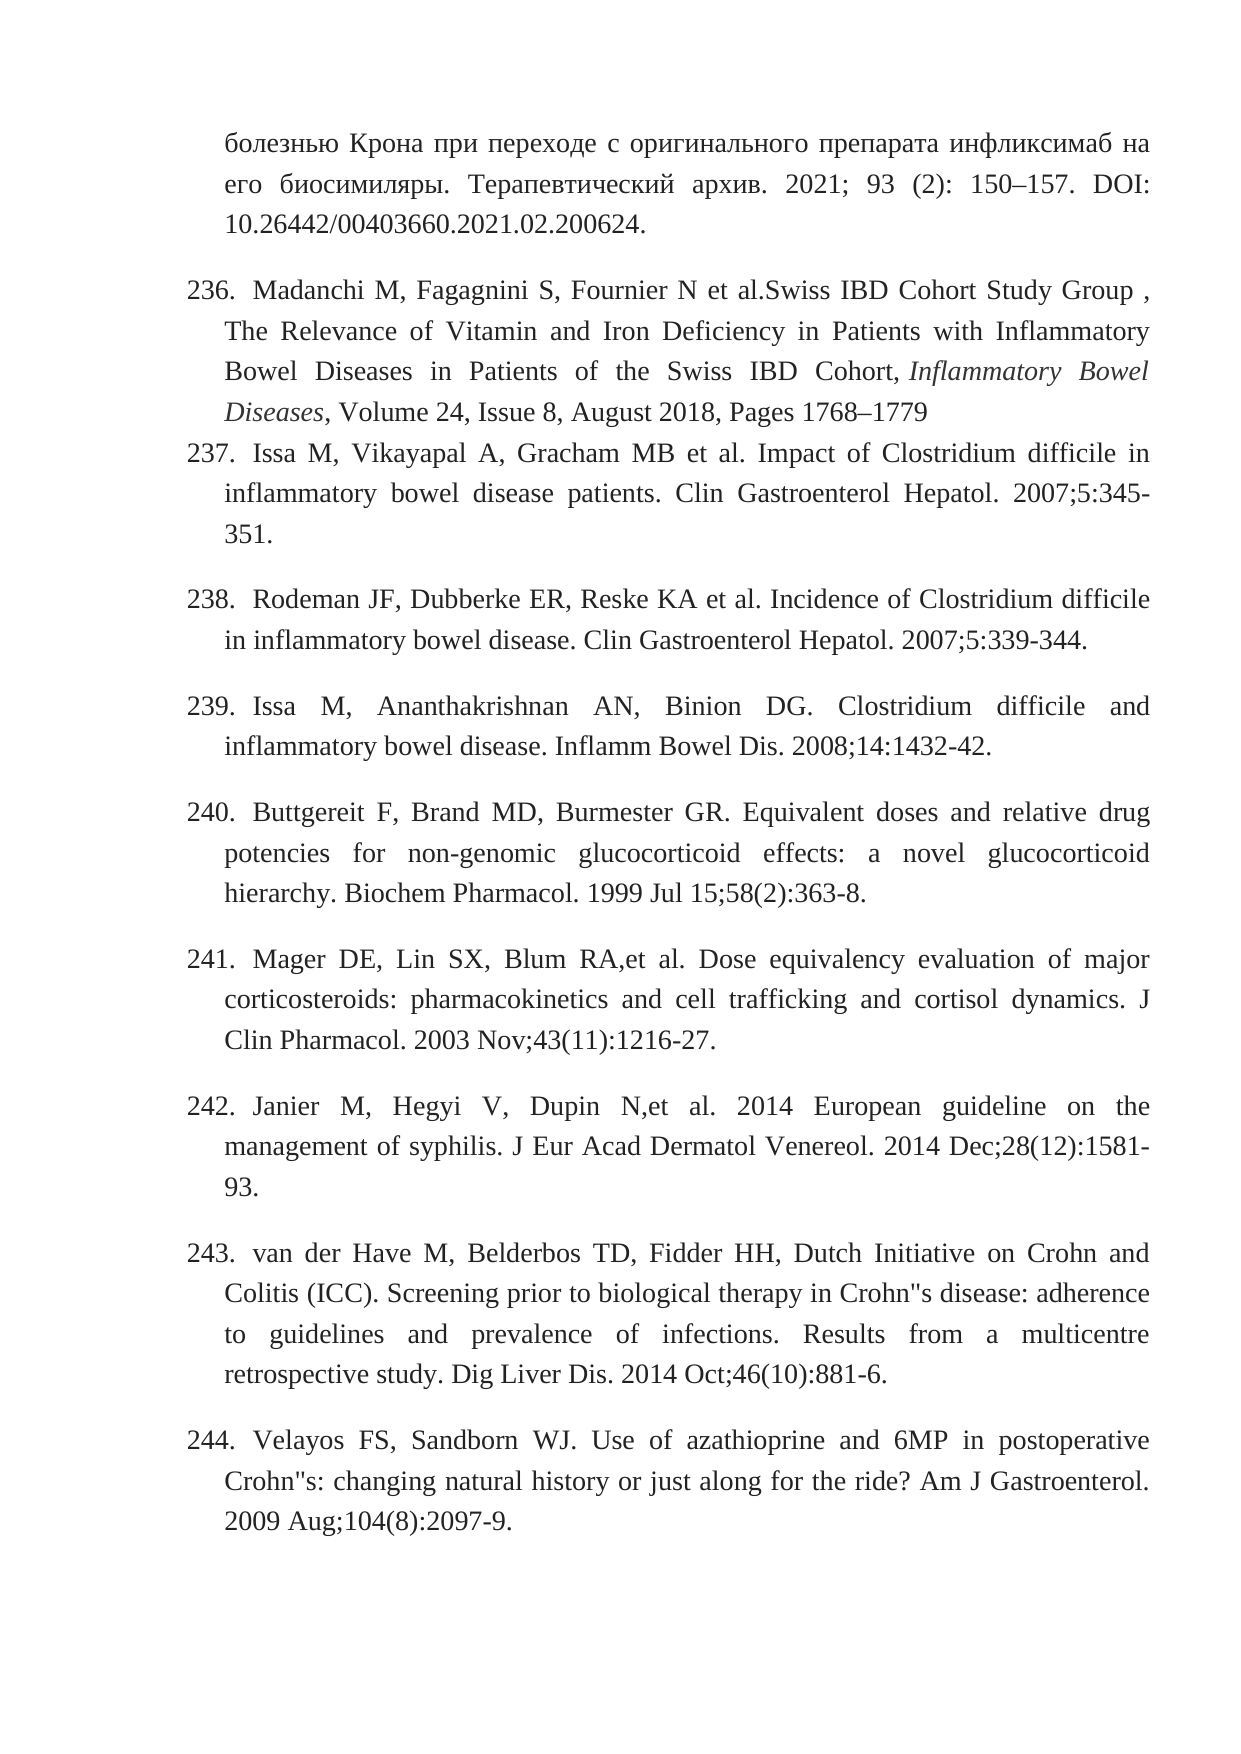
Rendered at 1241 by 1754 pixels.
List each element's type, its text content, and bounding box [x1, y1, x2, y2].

list Velayos FS, Sandborn WJ. Use of azathioprine and 6MP in postoperative Crohn"s: changing natural history or just along for the ride? Am J Gastroenterol. 2009 Aug;104(8):2097-9. [187, 1415, 1152, 1537]
list Issa M, Vikayapal A, Gracham MB et al. Impact of Clostridium difficile in inflammatory bowel disease patients. Clin Gastroenterol Hepatol. 2007;5:345-351. [187, 427, 1152, 549]
list Madanchi M, Fagagnini S, Fournier N et al.Swiss IBD Cohort Study Group , The Relevance of Vitamin and Iron Deficiency in Patients with Inflammatory Bowel Diseases in Patients of the Swiss IBD Cohort, Inflammatory Bowel Diseases, Volume 24, Issue 8, August 2018, Pages 1768–1779 [187, 265, 1152, 427]
list Buttgereit F, Brand MD, Burmester GR. Equivalent doses and relative drug potencies for non-genomic glucocorticoid effects: a novel glucocorticoid hierarchy. Biochem Pharmacol. 1999 Jul 15;58(2):363-8. [187, 787, 1152, 909]
list van der Have M, Belderbos TD, Fidder HH, Dutch Initiative on Crohn and Colitis (ICC). Screening prior to biological therapy in Crohn"s disease: adherence to guidelines and prevalence of infections. Results from a multicentre retrospective study. Dig Liver Dis. 2014 Oct;46(10):881-6. [187, 1227, 1152, 1390]
list Rodeman JF, Dubberke ER, Reske KA et al. Incidence of Clostridium difficile in inflammatory bowel disease. Clin Gastroenterol Hepatol. 2007;5:339-344. [187, 574, 1152, 656]
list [187, 118, 1152, 240]
list Mager DE, Lin SX, Blum RA,et al. Dose equivalency evaluation of major corticosteroids: pharmacokinetics and cell trafficking and cortisol dynamics. J Clin Pharmacol. 2003 Nov;43(11):1216-27. [187, 934, 1152, 1056]
list Issa M, Ananthakrishnan AN, Binion DG. Clostridium difficile and inflammatory bowel disease. Inflamm Bowel Dis. 2008;14:1432-42. [187, 681, 1152, 762]
list Janier M, Hegyi V, Dupin N,et al. 2014 European guideline on the management of syphilis. J Eur Acad Dermatol Venereol. 2014 Dec;28(12):1581-93. [187, 1081, 1152, 1202]
